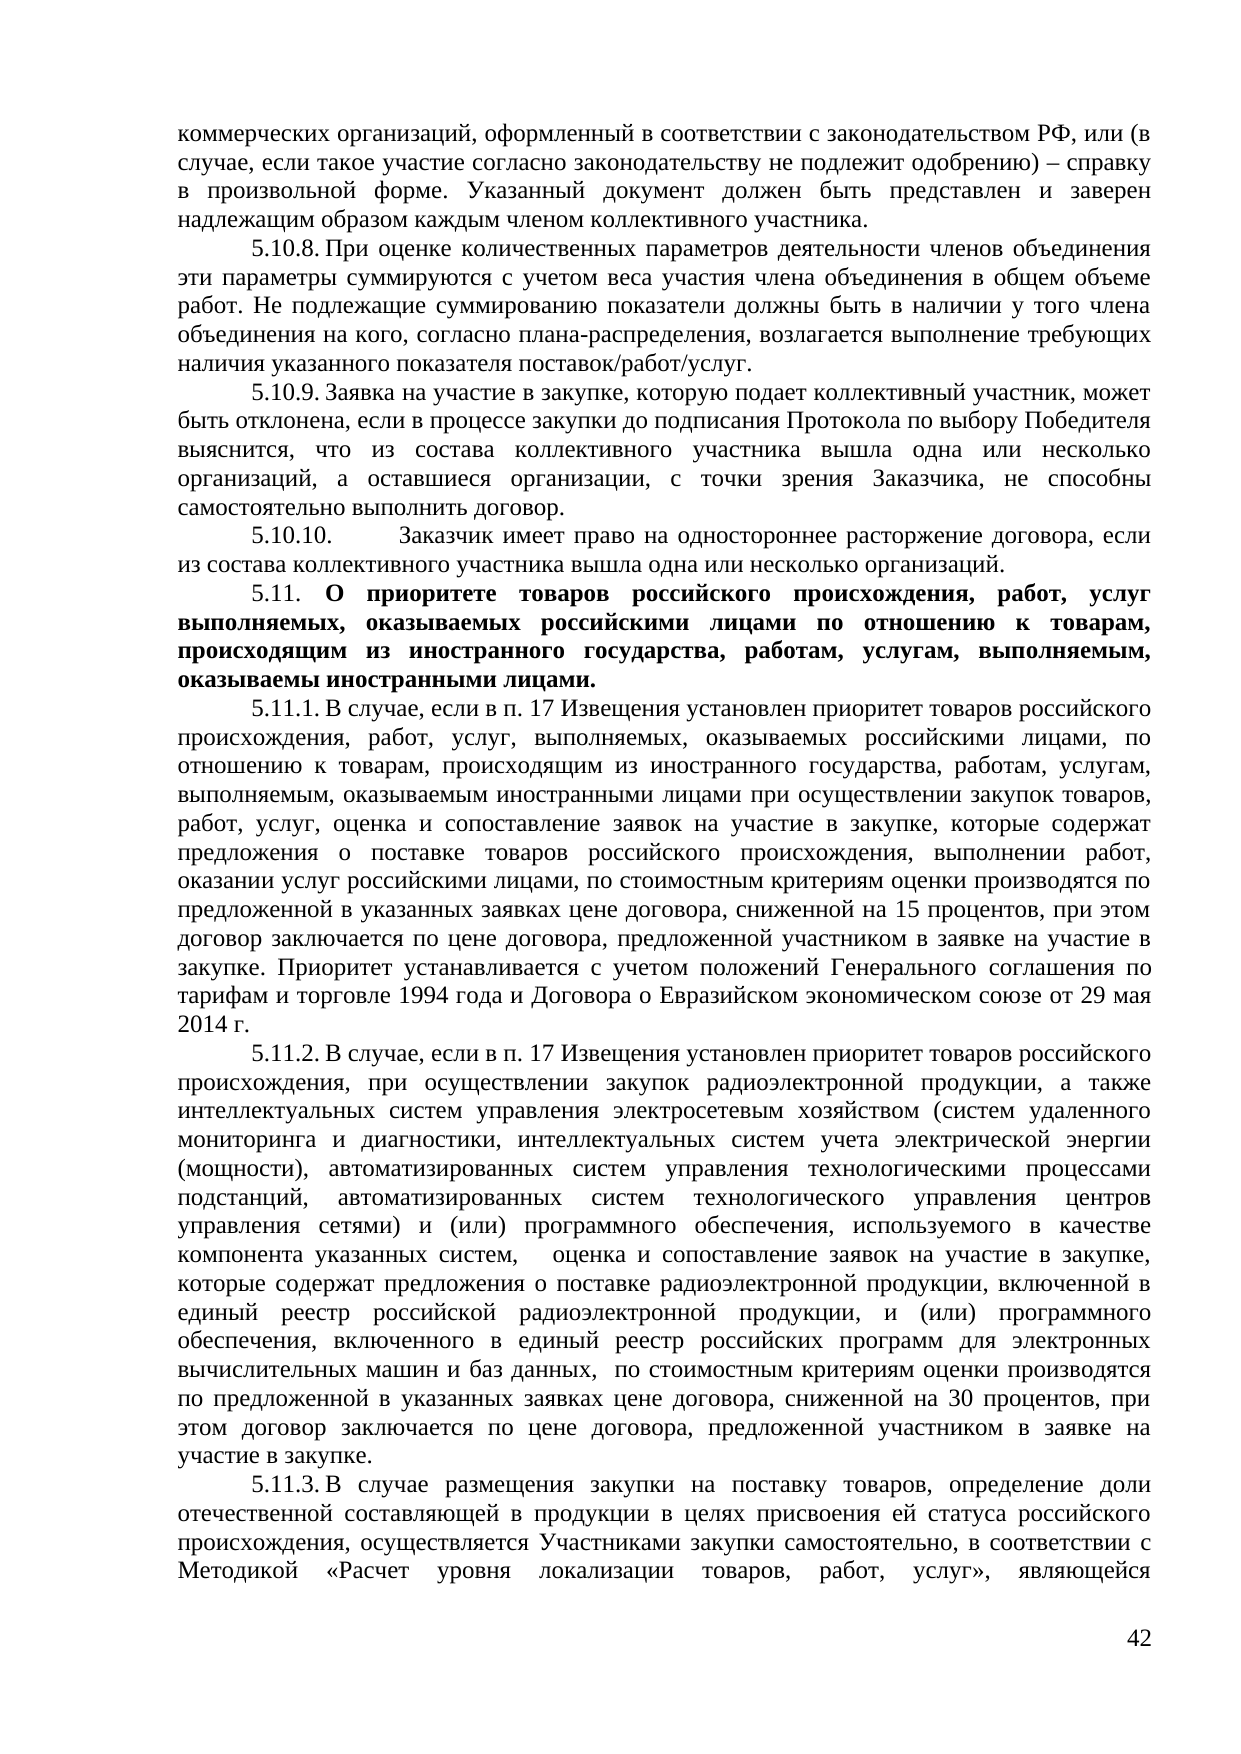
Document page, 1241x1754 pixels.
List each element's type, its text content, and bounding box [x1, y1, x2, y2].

list В случае, если в п. 17 Извещения установлен приоритет товаров российского происхождения, при осуществлении закупок радиоэлектронной продукции, а также интеллектуальных систем управления электросетевым хозяйством (систем удаленного мониторинга и диагностики, интеллектуальных систем учета электрической энергии (мощности), автоматизированных систем управления технологическими процессами подстанций, автоматизированных систем технологического управления центров управления сетями) и (или) программного обеспечения, используемого в качестве компонента указанных систем, оценка и сопоставление заявок на участие в закупке, которые содержат предложения о поставке радиоэлектронной продукции, включенной в единый реестр российской радиоэлектронной продукции, и (или) программного обеспечения, включенного в единый реестр российских программ для электронных вычислительных машин и баз данных, по стоимостным критериям оценки производятся по предложенной в указанных заявках цене договора, сниженной на 30 процентов, при этом договор заключается по цене договора, предложенной участником в заявке на участие в закупке. [177, 1038, 1152, 1469]
list В случае, если в п. 17 Извещения установлен приоритет товаров российского происхождения, работ, услуг, выполняемых, оказываемых российскими лицами, по отношению к товарам, происходящим из иностранного государства, работам, услугам, выполняемым, оказываемым иностранными лицами при осуществлении закупок товаров, работ, услуг, оценка и сопоставление заявок на участие в закупке, которые содержат предложения о поставке товаров российского происхождения, выполнении работ, оказании услуг российскими лицами, по стоимостным критериям оценки производятся по предложенной в указанных заявках цене договора, сниженной на 15 процентов, при этом договор заключается по цене договора, предложенной участником в заявке на участие в закупке. Приоритет устанавливается с учетом положений Генерального соглашения по тарифам и торговле 1994 года и Договора о Евразийском экономическом союзе от 29 мая 2014 г. [177, 693, 1152, 1038]
list Заявка на участие в закупке, которую подает коллективный участник, может быть отклонена, если в процессе закупки до подписания Протокола по выбору Победителя выяснится, что из состава коллективного участника вышла одна или несколько организаций, а оставшиеся организации, с точки зрения Заказчика, не способны самостоятельно выполнить договор. [177, 377, 1152, 521]
list При оценке количественных параметров деятельности членов объединения эти параметры суммируются с учетом веса участия члена объединения в общем объеме работ. Не подлежащие суммированию показатели должны быть в наличии у того члена объединения на кого, согласно плана-распределения, возлагается выполнение требующих наличия указанного показателя поставок/работ/услуг. [177, 233, 1152, 377]
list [177, 118, 1152, 233]
list Заказчик имеет право на одностороннее расторжение договора, если из состава коллективного участника вышла одна или несколько организаций. [177, 521, 1152, 578]
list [177, 1469, 1152, 1584]
list О приоритете товаров российского происхождения, работ, услуг выполняемых, оказываемых российскими лицами по отношению к товарам, происходящим из иностранного государства, работам, услугам, выполняемым, оказываемы иностранными лицами. [177, 578, 1152, 693]
